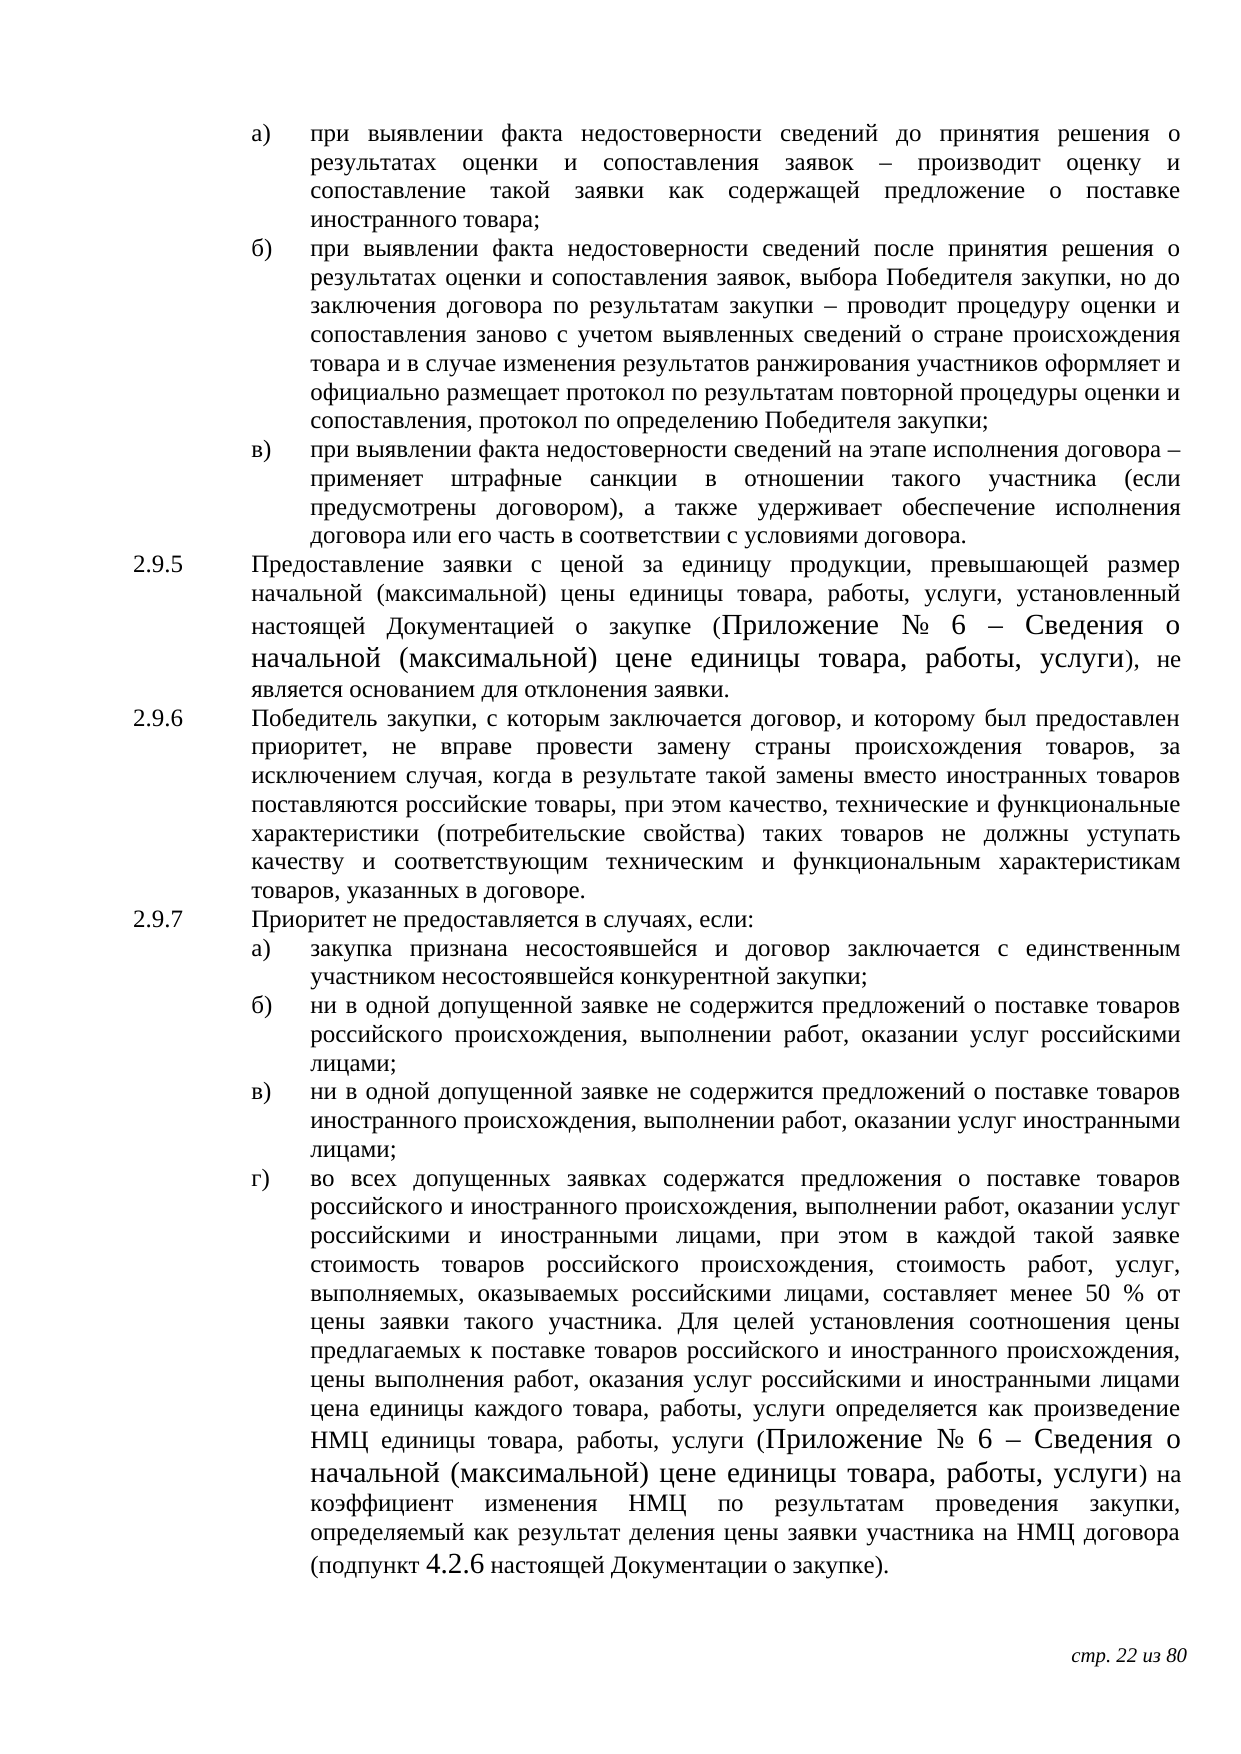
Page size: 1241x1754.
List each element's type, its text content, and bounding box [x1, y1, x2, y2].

text во всех допущенных заявках содержатся предложения о поставке товаров российского и иностранного происхождения, выполнении работ, оказании услуг российскими и иностранными лицами, при этом в каждой такой заявке стоимость товаров российского происхождения, стоимость работ, услуг, выполняемых, оказываемых российскими лицами, составляет менее 50 % от цены заявки такого участника. Для целей установления соотношения цены предлагаемых к поставке товаров российского и иностранного происхождения, цены выполнения работ, оказания услуг российскими и иностранными лицами цена единицы каждого товара, работы, услуги определяется как произведение НМЦ единицы товара, работы, услуги (Приложение № 6 – Сведения о начальной (максимальной) цене единицы товара, работы, услуги) на коэффициент изменения НМЦ по результатам проведения закупки, определяемый как результат деления цены заявки участника на НМЦ договора (подпункт 4.2.6 настоящей Документации о закупке). [251, 1163, 1181, 1579]
text закупка признана несостоявшейся и договор заключается с единственным участником несостоявшейся конкурентной закупки; [251, 933, 1181, 990]
text Победитель закупки, с которым заключается договор, и которому был предоставлен приоритет, не вправе провести замену страны происхождения товаров, за исключением случая, когда в результате такой замены вместо иностранных товаров поставляются российские товары, при этом качество, технические и функциональные характеристики (потребительские свойства) таких товаров не должны уступать качеству и соответствующим техническим и функциональным характеристикам товаров, указанных в договоре. [133, 703, 1181, 904]
text ни в одной допущенной заявке не содержится предложений о поставке товаров иностранного происхождения, выполнении работ, оказании услуг иностранными лицами; [251, 1076, 1181, 1163]
text Предоставление заявки с ценой за единицу продукции, превышающей размер начальной (максимальной) цены единицы товара, работы, услуги, установленный настоящей Документацией о закупке (Приложение № 6 – Сведения о начальной (максимальной) цене единицы товара, работы, услуги), не является основанием для отклонения заявки. [133, 549, 1181, 703]
text при выявлении факта недостоверности сведений на этапе исполнения договора – применяет штрафные санкции в отношении такого участника (если предусмотрены договором), а также удерживает обеспечение исполнения договора или его часть в соответствии с условиями договора. [251, 434, 1181, 549]
text ни в одной допущенной заявке не содержится предложений о поставке товаров российского происхождения, выполнении работ, оказании услуг российскими лицами; [251, 990, 1181, 1076]
text при выявлении факта недостоверности сведений до принятия решения о результатах оценки и сопоставления заявок – производит оценку и сопоставление такой заявки как содержащей предложение о поставке иностранного товара; [251, 118, 1181, 233]
text Приоритет не предоставляется в случаях, если: [133, 904, 1181, 933]
text при выявлении факта недостоверности сведений после принятия решения о результатах оценки и сопоставления заявок, выбора Победителя закупки, но до заключения договора по результатам закупки – проводит процедуру оценки и сопоставления заново с учетом выявленных сведений о стране происхождения товара и в случае изменения результатов ранжирования участников оформляет и официально размещает протокол по результатам повторной процедуры оценки и сопоставления, протокол по определению Победителя закупки; [251, 233, 1181, 434]
